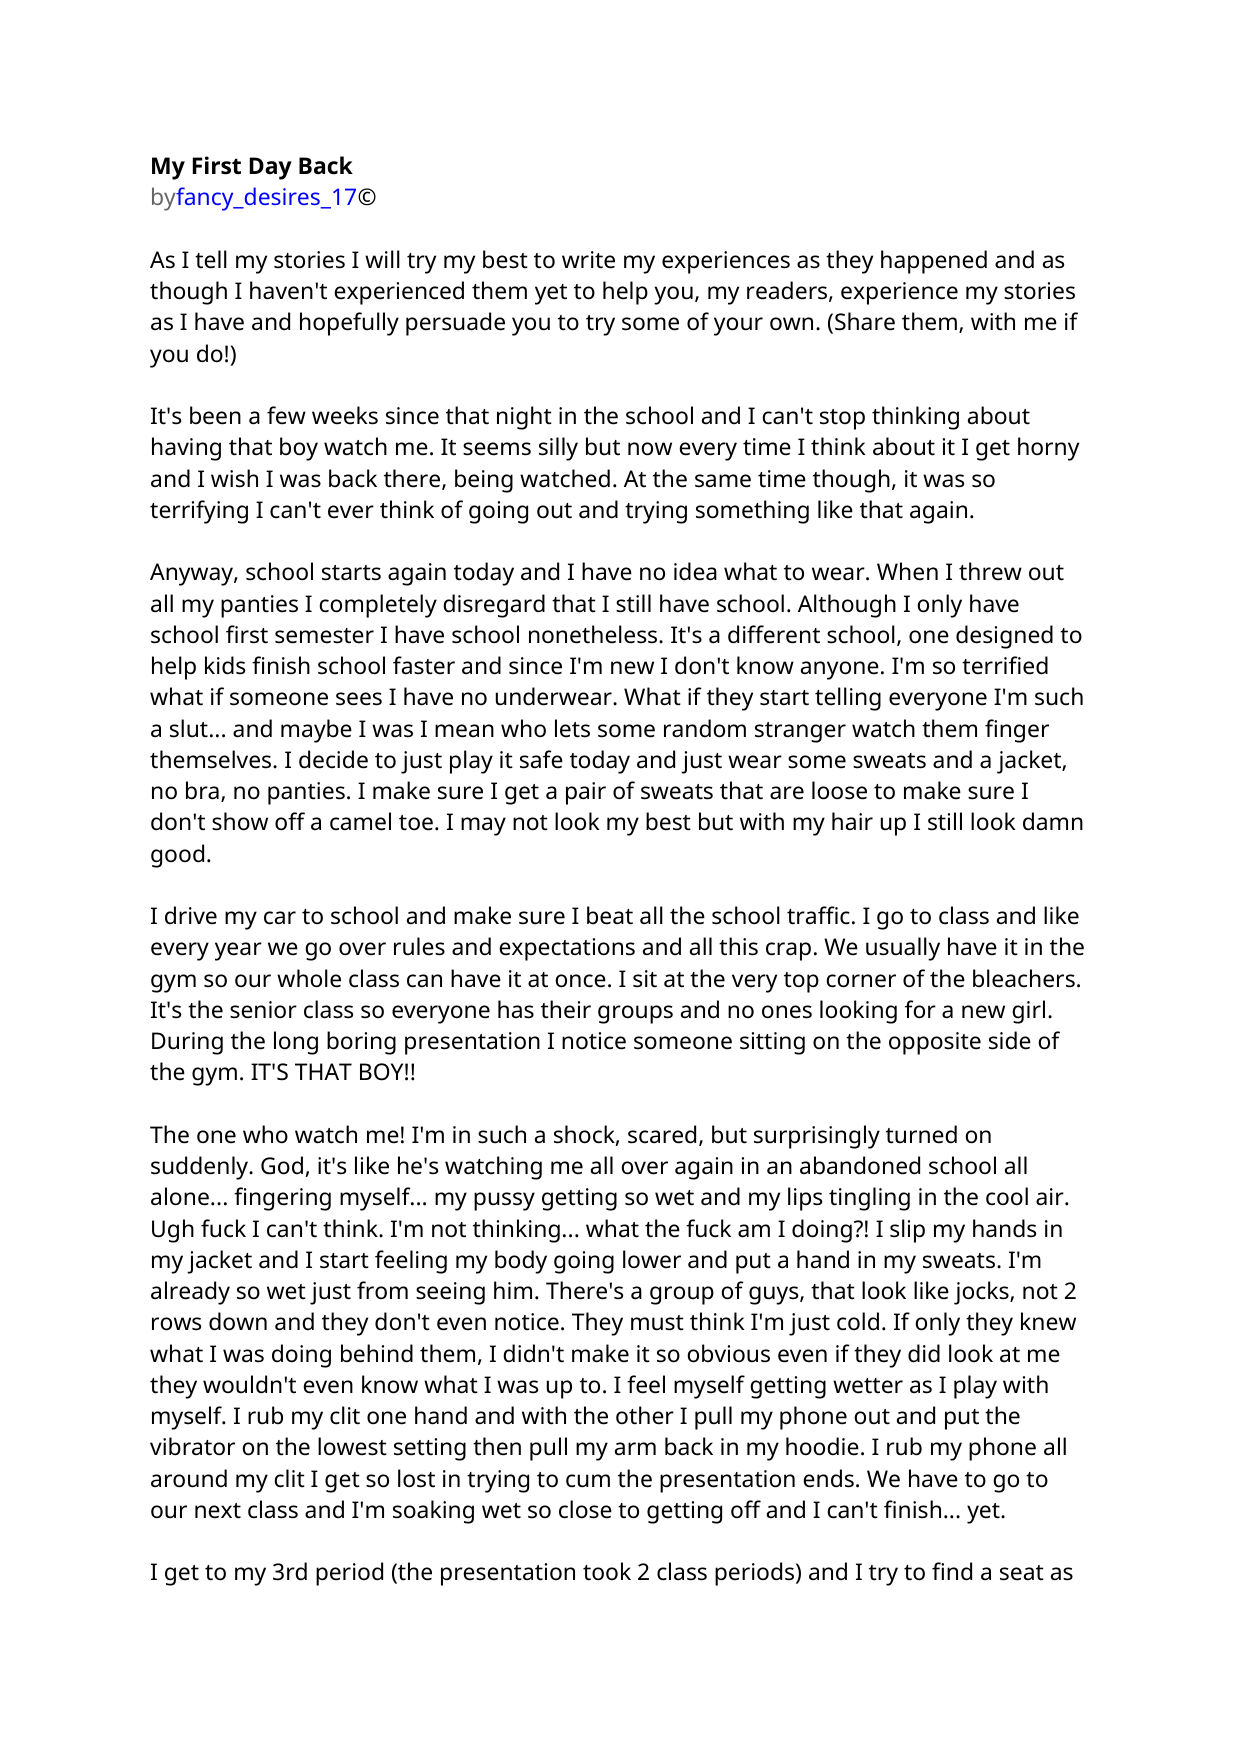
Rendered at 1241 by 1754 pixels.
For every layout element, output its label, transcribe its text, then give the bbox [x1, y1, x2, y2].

text My First Day Back [150, 150, 1090, 181]
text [150, 212, 1090, 1587]
text byfancy_desires_17© [150, 181, 1090, 212]
